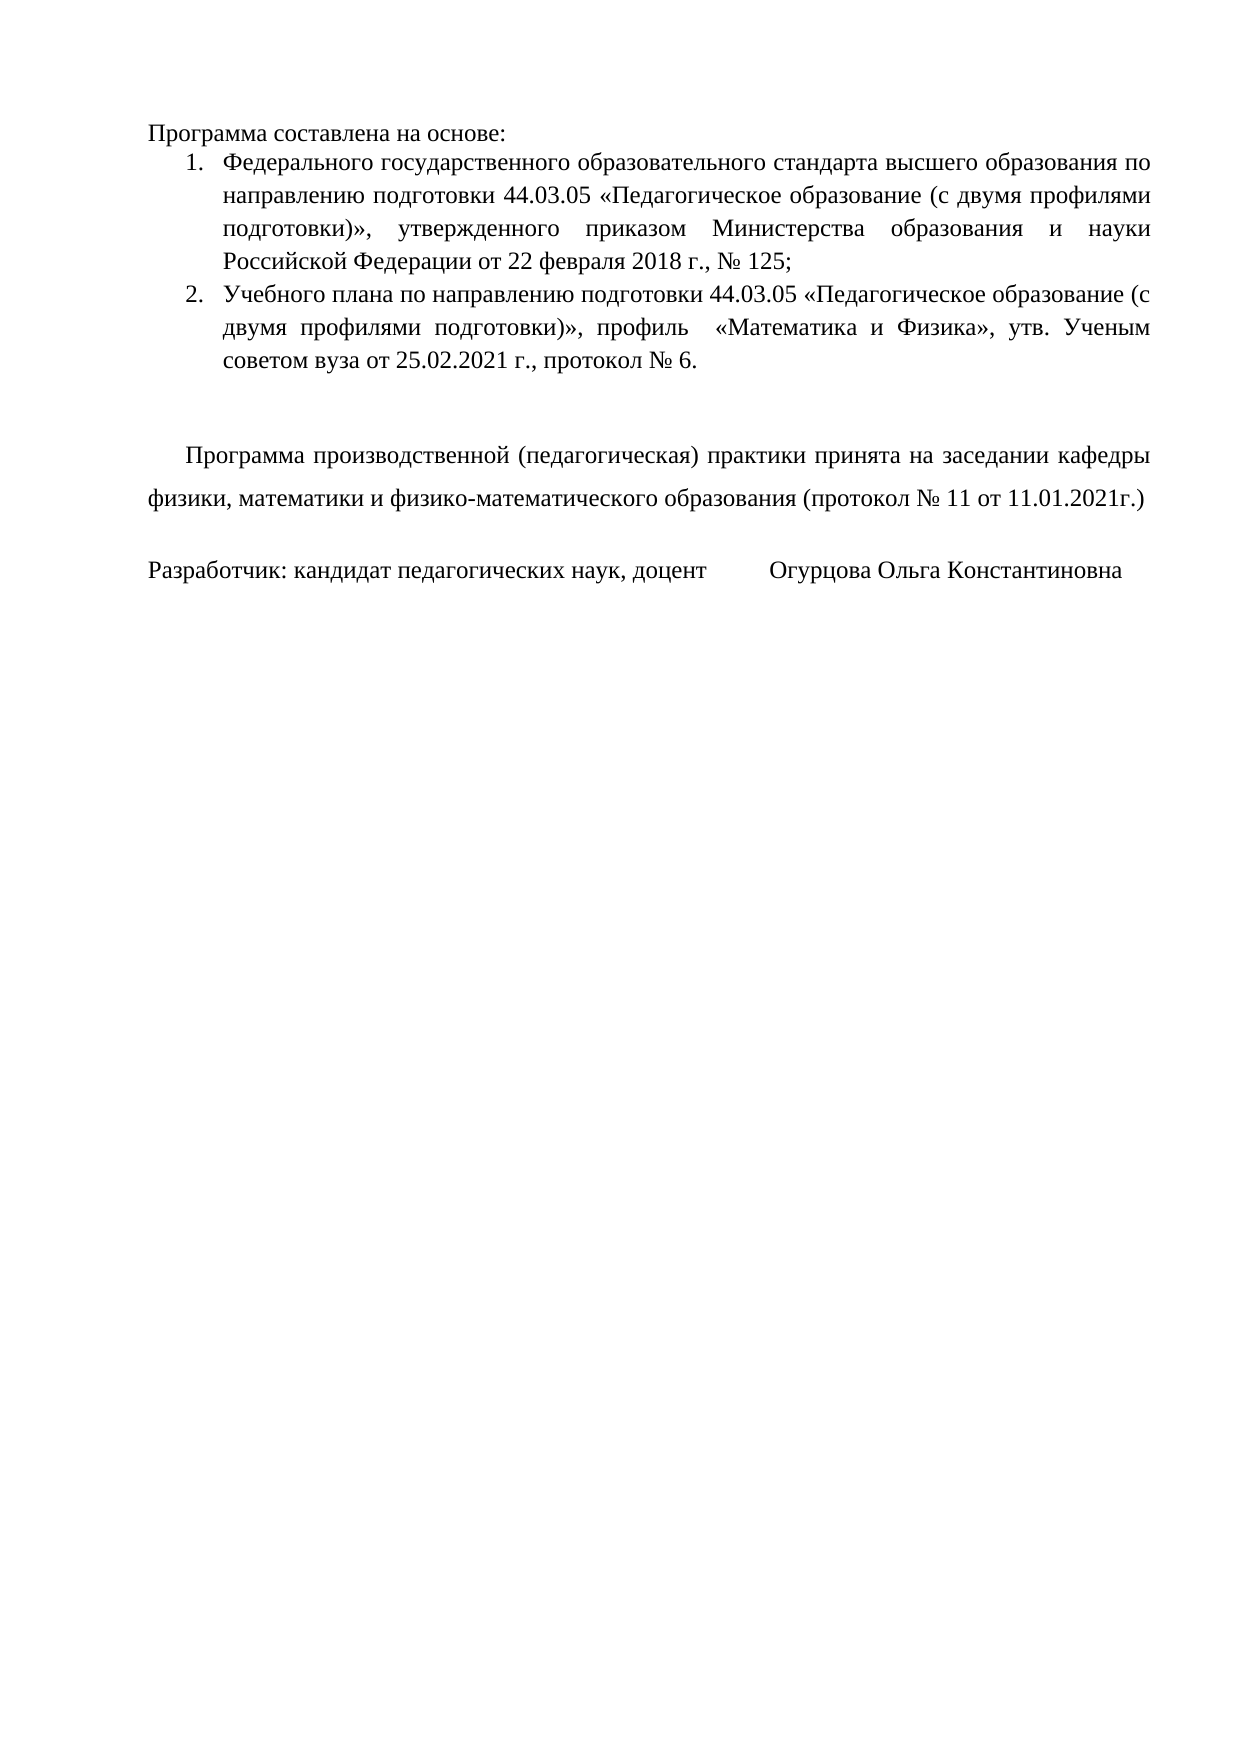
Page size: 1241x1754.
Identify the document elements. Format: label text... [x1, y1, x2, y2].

text Программа производственной (педагогическая) практики принята на заседании кафедры физики, математики и физико-математического образования (протокол № 11 от 11.01.2021г.) [148, 440, 1152, 512]
text Разработчик: кандидат педагогических наук, доцент Огурцова Ольга Константиновна [148, 555, 1152, 584]
list Федерального государственного образовательного стандарта высшего образования по направлению подготовки 44.03.05 «Педагогическое образование (с двумя профилями подготовки)», утвержденного приказом Министерства образования и науки Российской Федерации от 22 февраля 2018 г., № 125; [185, 147, 1152, 275]
list Учебного плана по направлению подготовки 44.03.05 «Педагогическое образование (с двумя профилями подготовки)», профиль «Математика и Физика», утв. Ученым советом вуза от 25.02.2021 г., протокол № 6. [185, 279, 1152, 374]
text Программа составлена на основе: [148, 118, 1152, 147]
